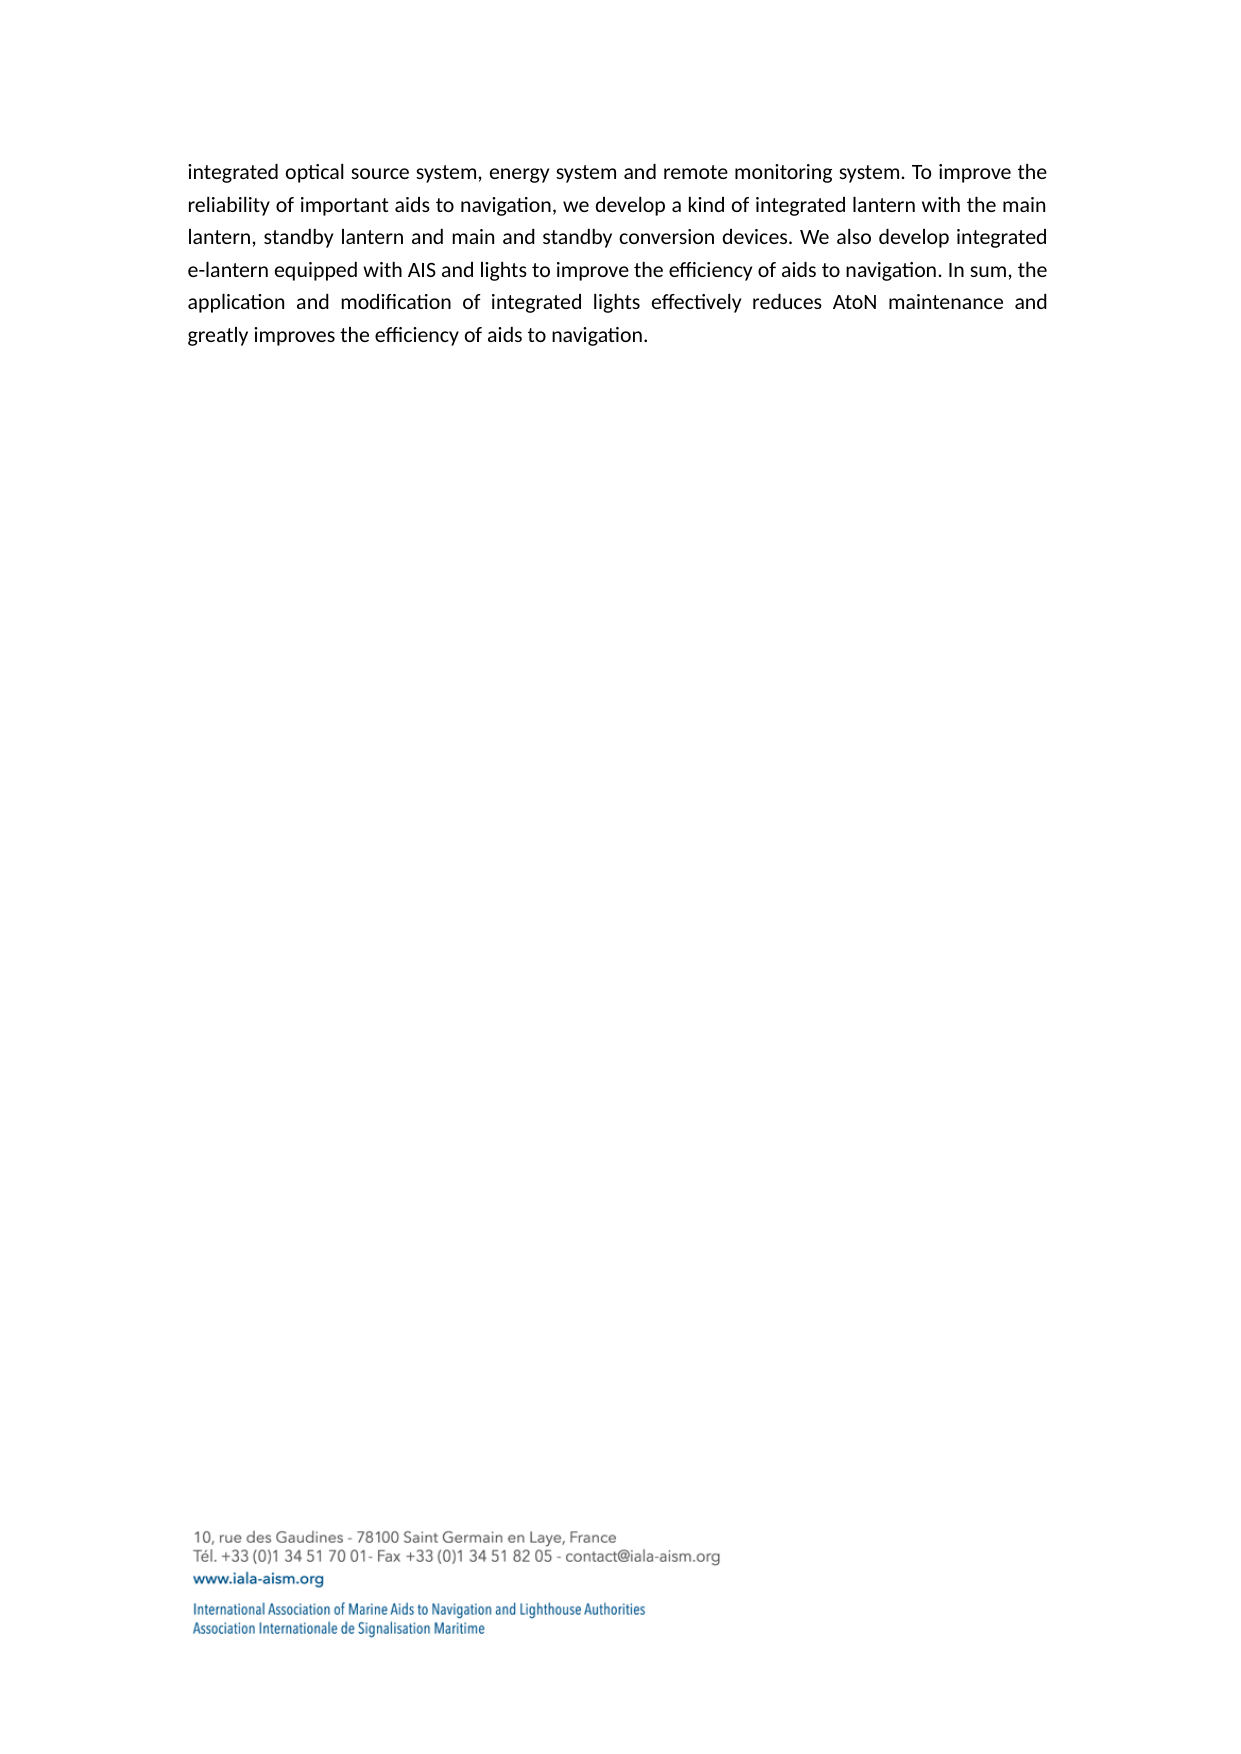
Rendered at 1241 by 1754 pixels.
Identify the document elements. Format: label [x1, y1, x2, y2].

text [187, 156, 1048, 351]
